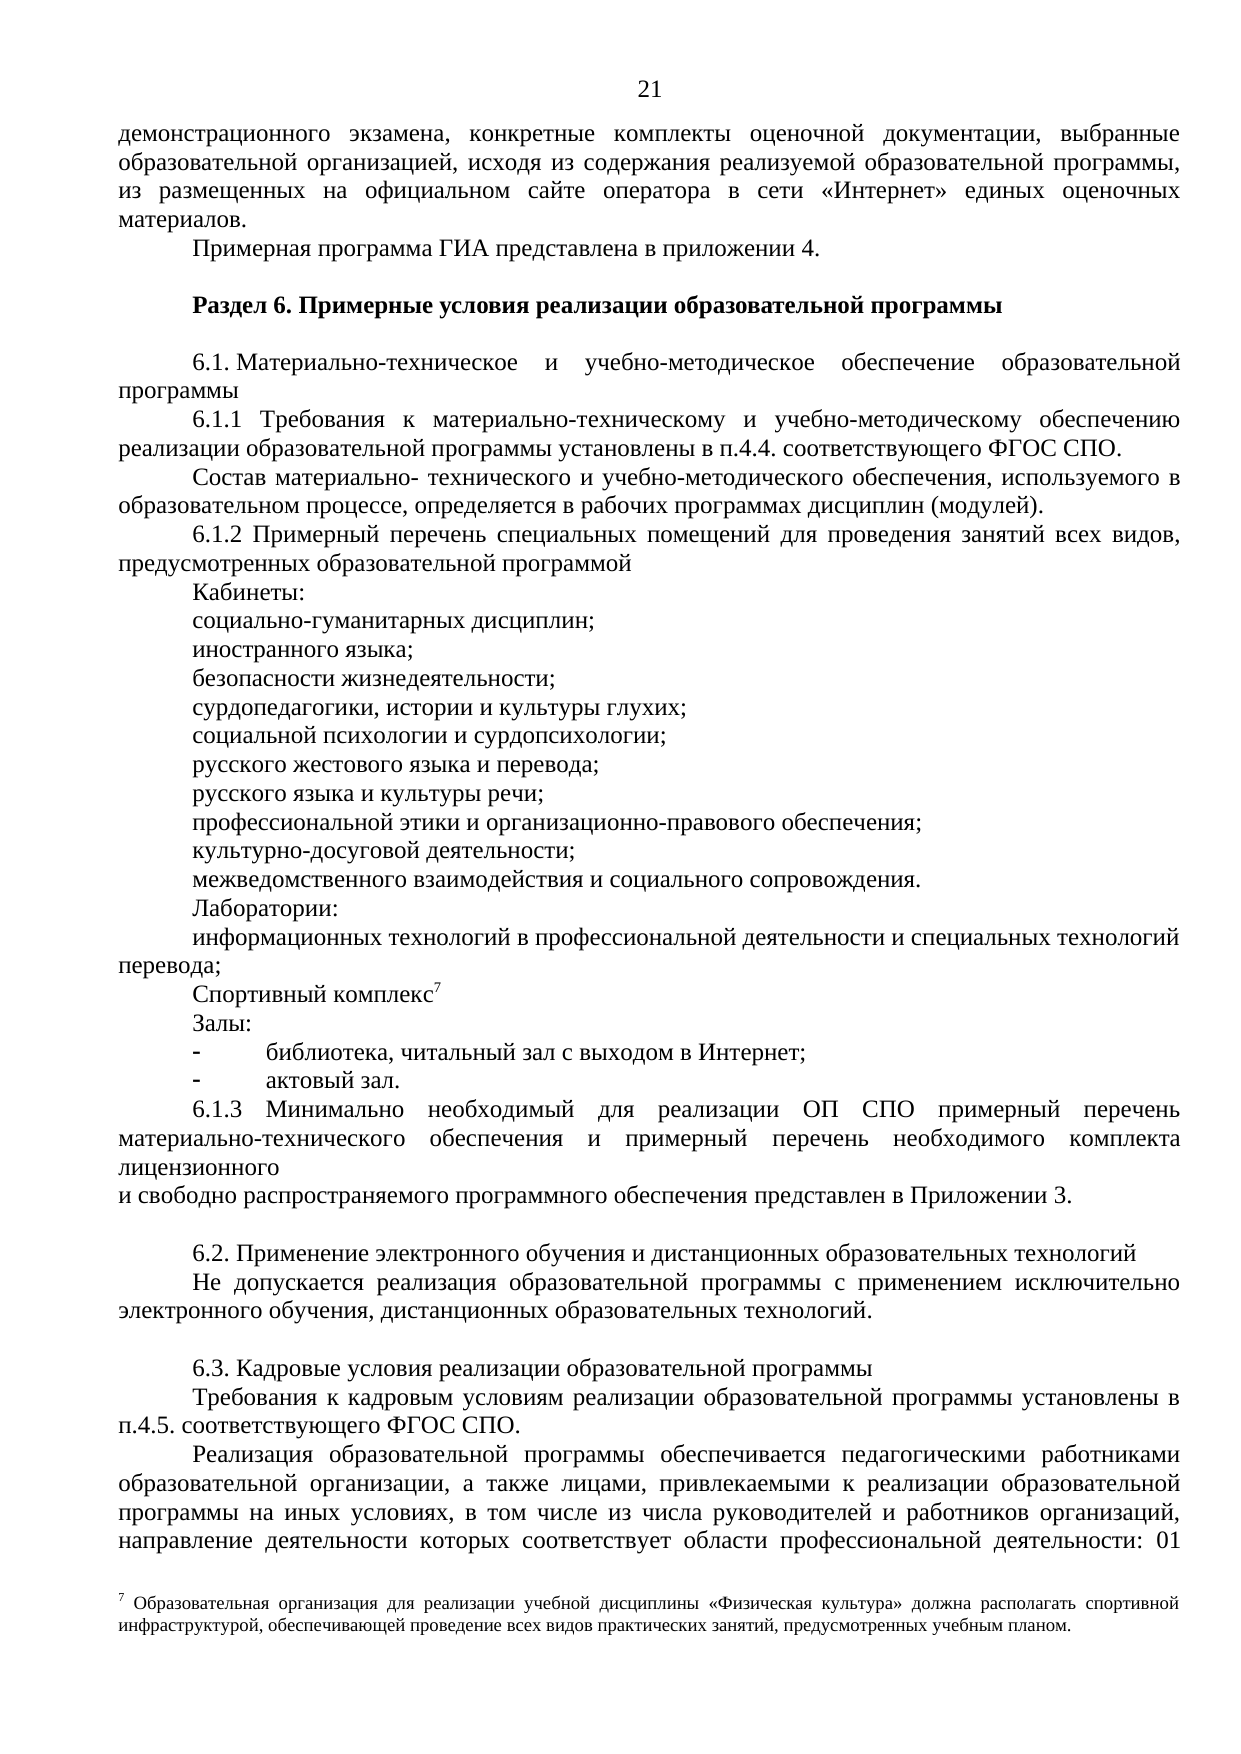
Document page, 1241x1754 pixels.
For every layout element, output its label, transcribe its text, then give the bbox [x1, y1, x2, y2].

text 6.2. Применение электронного обучения и дистанционных образовательных технологий [118, 1238, 1181, 1267]
text социально-гуманитарных дисциплин; [118, 605, 1181, 634]
text профессиональной этики и организационно-правового обеспечения; [118, 807, 1181, 835]
text Не допускается реализация образовательной программы с применением исключительно электронного обучения, дистанционных образовательных технологий. [118, 1267, 1181, 1324]
text русского жестового языка и перевода; [118, 749, 1181, 778]
text 6.1. Материально-техническое и учебно-методическое обеспечение образовательной программы [118, 347, 1181, 404]
text межведомственного взаимодействия и социального сопровождения. [118, 864, 1181, 893]
text 6.3. Кадровые условия реализации образовательной программы [118, 1353, 1181, 1382]
text сурдопедагогики, истории и культуры глухих; [118, 692, 1181, 720]
text социальной психологии и сурдопсихологии; [118, 720, 1181, 749]
text Спортивный комплекс [118, 979, 1181, 1008]
text информационных технологий в профессиональной деятельности и специальных технологий перевода; [118, 922, 1181, 979]
text безопасности жизнедеятельности; [118, 663, 1181, 692]
text Лаборатории: [118, 893, 1181, 922]
text русского языка и культуры речи; [118, 778, 1181, 807]
list библиотека, читальный зал с выходом в Интернет; [118, 1037, 1181, 1065]
text 6.1.1 Требования к материально-техническому и учебно-методическому обеспечению реализации образовательной программы установлены в п.4.4. соответствующего ФГОС СПО. [118, 404, 1181, 462]
text 6.1.2 Примерный перечень специальных помещений для проведения занятий всех видов, предусмотренных образовательной программой [118, 519, 1181, 577]
text иностранного языка; [118, 634, 1181, 663]
list актовый зал. [118, 1065, 1181, 1094]
text 6.1.3 Минимально необходимый для реализации ОП СПО примерный перечень материально-технического обеспечения и примерный перечень необходимого комплекта лицензионного и свободно распространяемого программного обеспечения представлен в Приложении 3. [118, 1094, 1181, 1209]
text Кабинеты: [118, 577, 1181, 605]
text культурно-досуговой деятельности; [118, 835, 1181, 864]
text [118, 1439, 1181, 1554]
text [118, 118, 1181, 233]
text Требования к кадровым условиям реализации образовательной программы установлены в п.4.5. соответствующего ФГОС СПО. [118, 1382, 1181, 1439]
text Залы: [118, 1008, 1181, 1037]
text Состав материально- технического и учебно-методического обеспечения, используемого в образовательном процессе, определяется в рабочих программах дисциплин (модулей). [118, 462, 1181, 519]
text Примерная программа ГИА представлена в приложении 4. [118, 233, 1181, 262]
subtitle Раздел 6. Примерные условия реализации образовательной программы [118, 290, 1181, 319]
